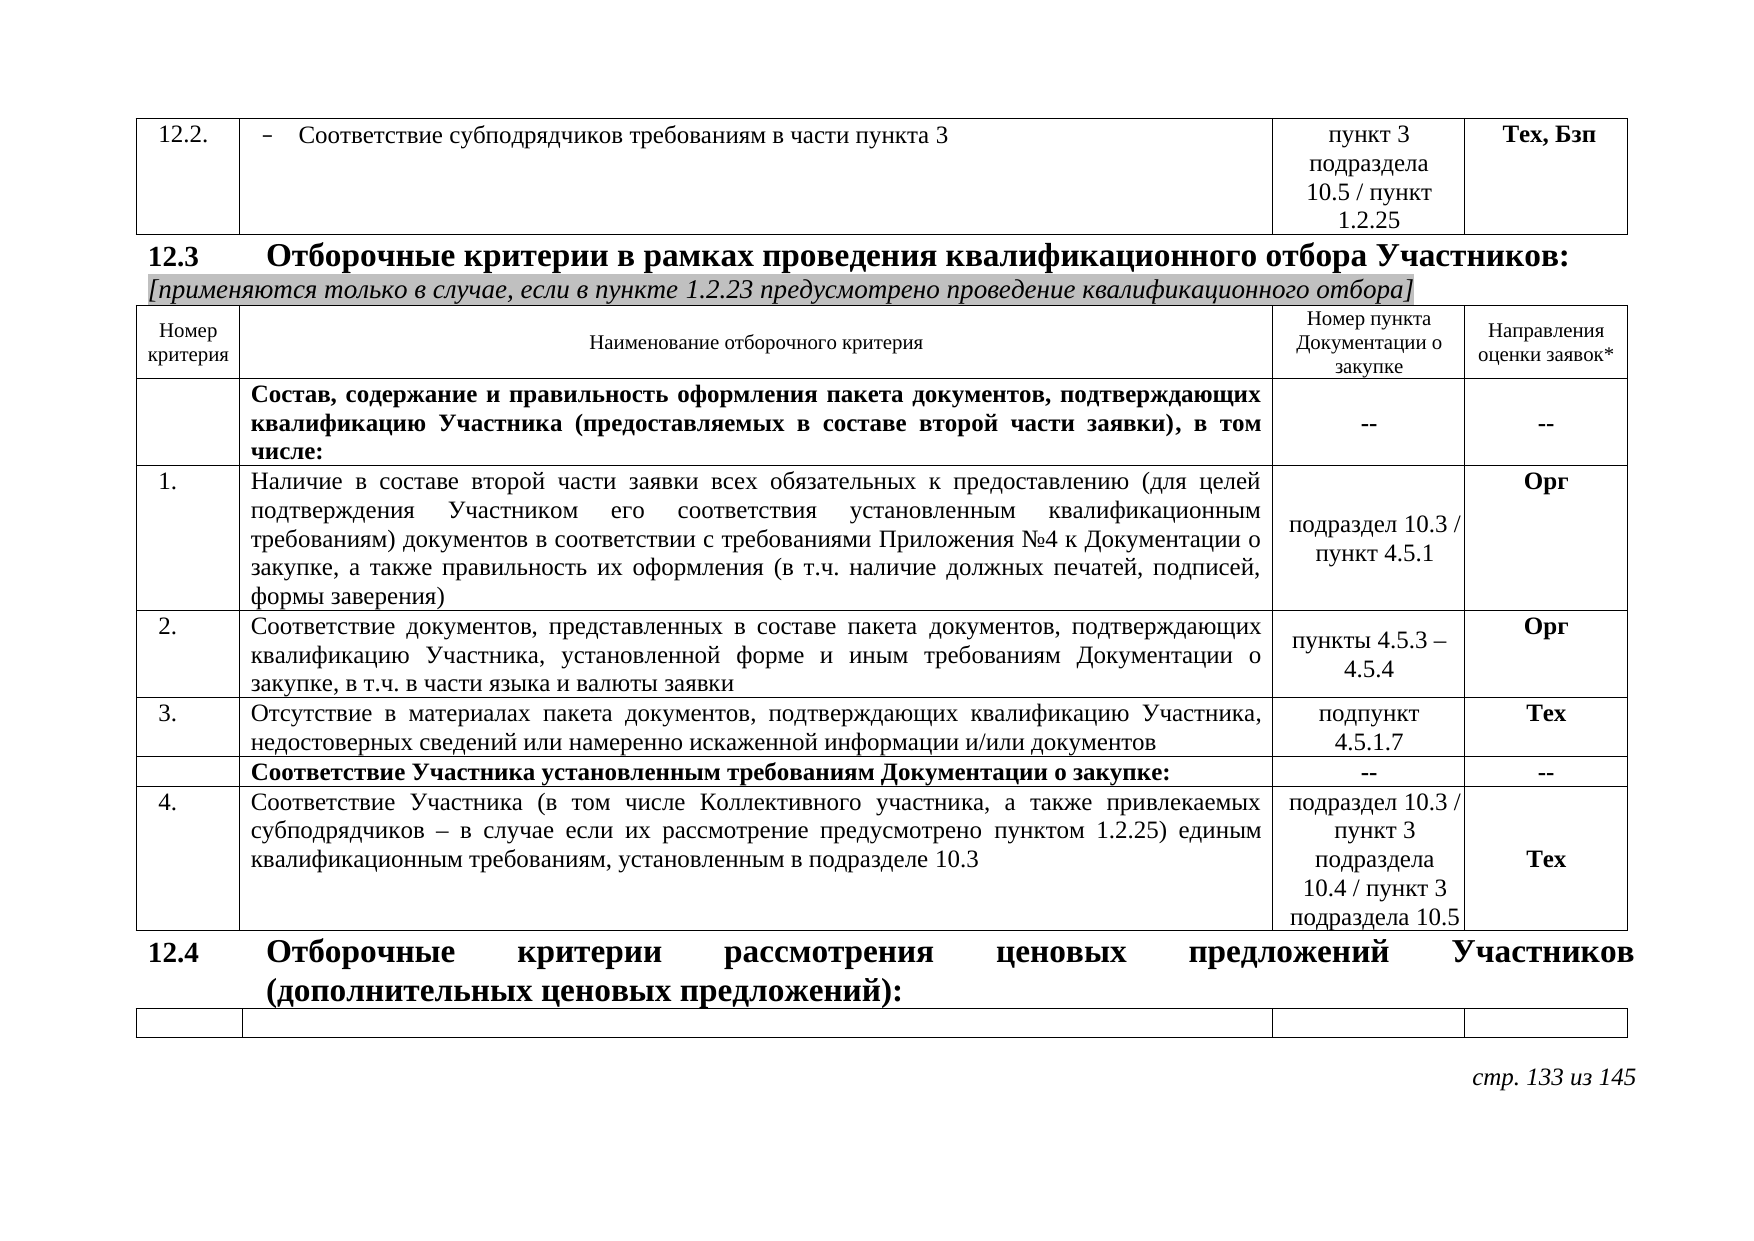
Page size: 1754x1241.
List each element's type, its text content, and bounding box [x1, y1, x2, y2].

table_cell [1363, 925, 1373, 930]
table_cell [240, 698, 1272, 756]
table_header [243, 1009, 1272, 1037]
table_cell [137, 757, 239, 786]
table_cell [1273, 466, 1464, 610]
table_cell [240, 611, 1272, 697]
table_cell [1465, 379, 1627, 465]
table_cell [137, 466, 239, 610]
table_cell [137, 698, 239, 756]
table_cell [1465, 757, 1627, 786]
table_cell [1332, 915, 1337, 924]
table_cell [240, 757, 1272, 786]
subtitle Отборочные критерии в рамках проведения квалификационного отбора Участников: [148, 235, 1636, 273]
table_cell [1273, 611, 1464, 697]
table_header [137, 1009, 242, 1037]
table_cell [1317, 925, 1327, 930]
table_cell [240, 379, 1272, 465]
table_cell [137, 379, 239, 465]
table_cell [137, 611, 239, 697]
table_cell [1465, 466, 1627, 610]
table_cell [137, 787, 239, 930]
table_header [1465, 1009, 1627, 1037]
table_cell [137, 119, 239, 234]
subtitle Отборочные критерии рассмотрения ценовых предложений Участников (дополнительных ценовых предложений): [148, 931, 1636, 1008]
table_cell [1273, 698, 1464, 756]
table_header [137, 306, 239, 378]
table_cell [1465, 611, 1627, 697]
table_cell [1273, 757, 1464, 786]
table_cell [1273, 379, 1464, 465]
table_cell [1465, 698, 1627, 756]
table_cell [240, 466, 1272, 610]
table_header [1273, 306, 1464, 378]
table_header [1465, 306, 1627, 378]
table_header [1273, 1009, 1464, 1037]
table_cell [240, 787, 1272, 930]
text [применяются только в случае, если в пункте 1.2.23 предусмотрено проведение квалификационного отбора] [148, 273, 1636, 305]
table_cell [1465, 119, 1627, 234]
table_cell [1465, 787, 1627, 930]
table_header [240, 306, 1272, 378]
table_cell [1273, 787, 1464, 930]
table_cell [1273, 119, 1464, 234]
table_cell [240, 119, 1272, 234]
